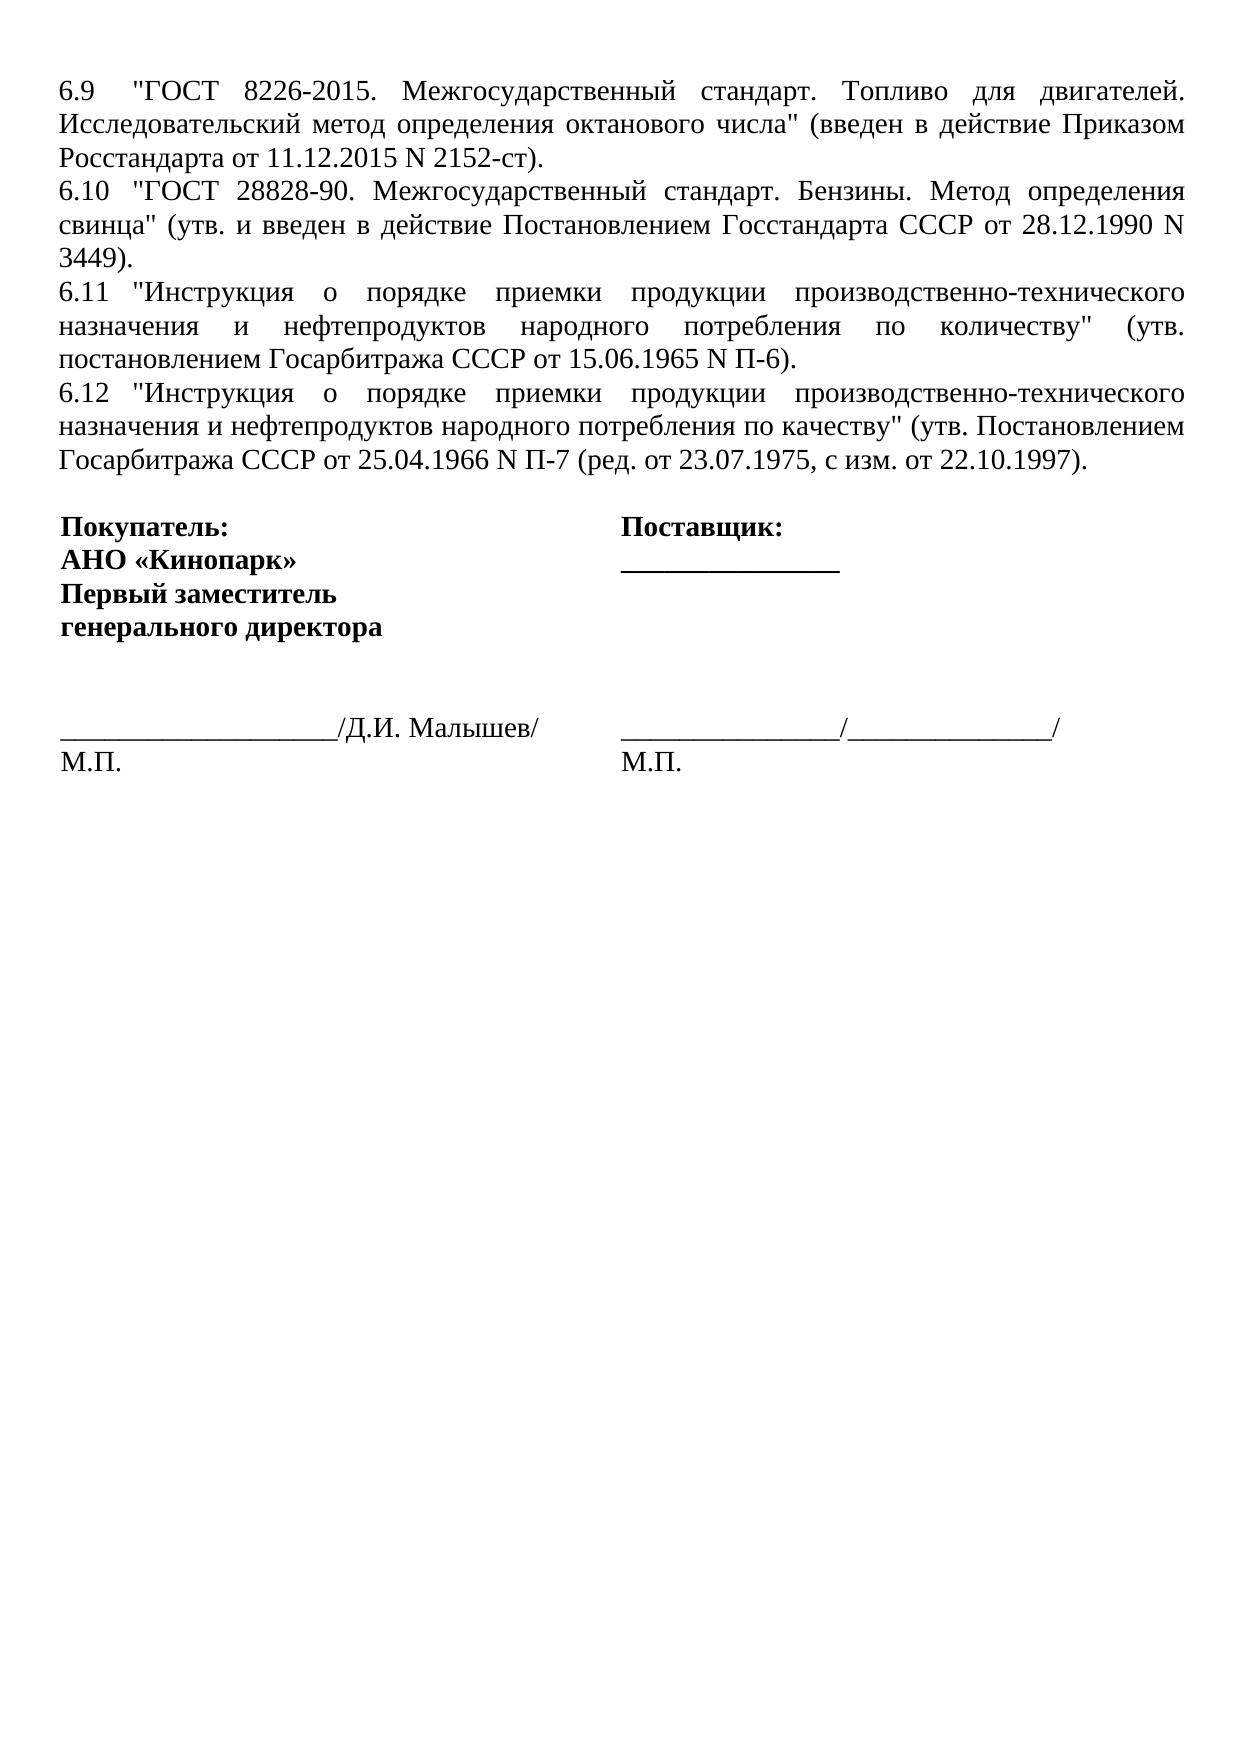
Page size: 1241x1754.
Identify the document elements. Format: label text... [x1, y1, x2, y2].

list "ГОСТ 8226-2015. Межгосударственный стандарт. Топливо для двигателей. Исследовательский метод определения октанового числа" (введен в действие Приказом Росстандарта от 11.12.2015 N 2152-ст). [58, 73, 1186, 173]
table_header Поставщик: _______________ _______________/______________/ М.П. [620, 509, 1185, 777]
list "Инструкция о порядке приемки продукции производственно-технического назначения и нефтепродуктов народного потребления по количеству" (утв. постановлением Госарбитража СССР от 15.06.1965 N П-6). [58, 274, 1186, 375]
list "ГОСТ 28828-90. Межгосударственный стандарт. Бензины. Метод определения свинца" (утв. и введен в действие Постановлением Госстандарта СССР от 28.12.1990 N 3449). [58, 173, 1186, 274]
list "Инструкция о порядке приемки продукции производственно-технического назначения и нефтепродуктов народного потребления по качеству" (утв. Постановлением Госарбитража СССР от 25.04.1966 N П-7 (ред. от 23.07.1975, с изм. от 22.10.1997). [58, 375, 1186, 475]
table_header Покупатель: АНО «Кинопарк» Первый заместитель генерального директора ___________________/Д.И. Малышев/ М.П. [59, 509, 620, 777]
